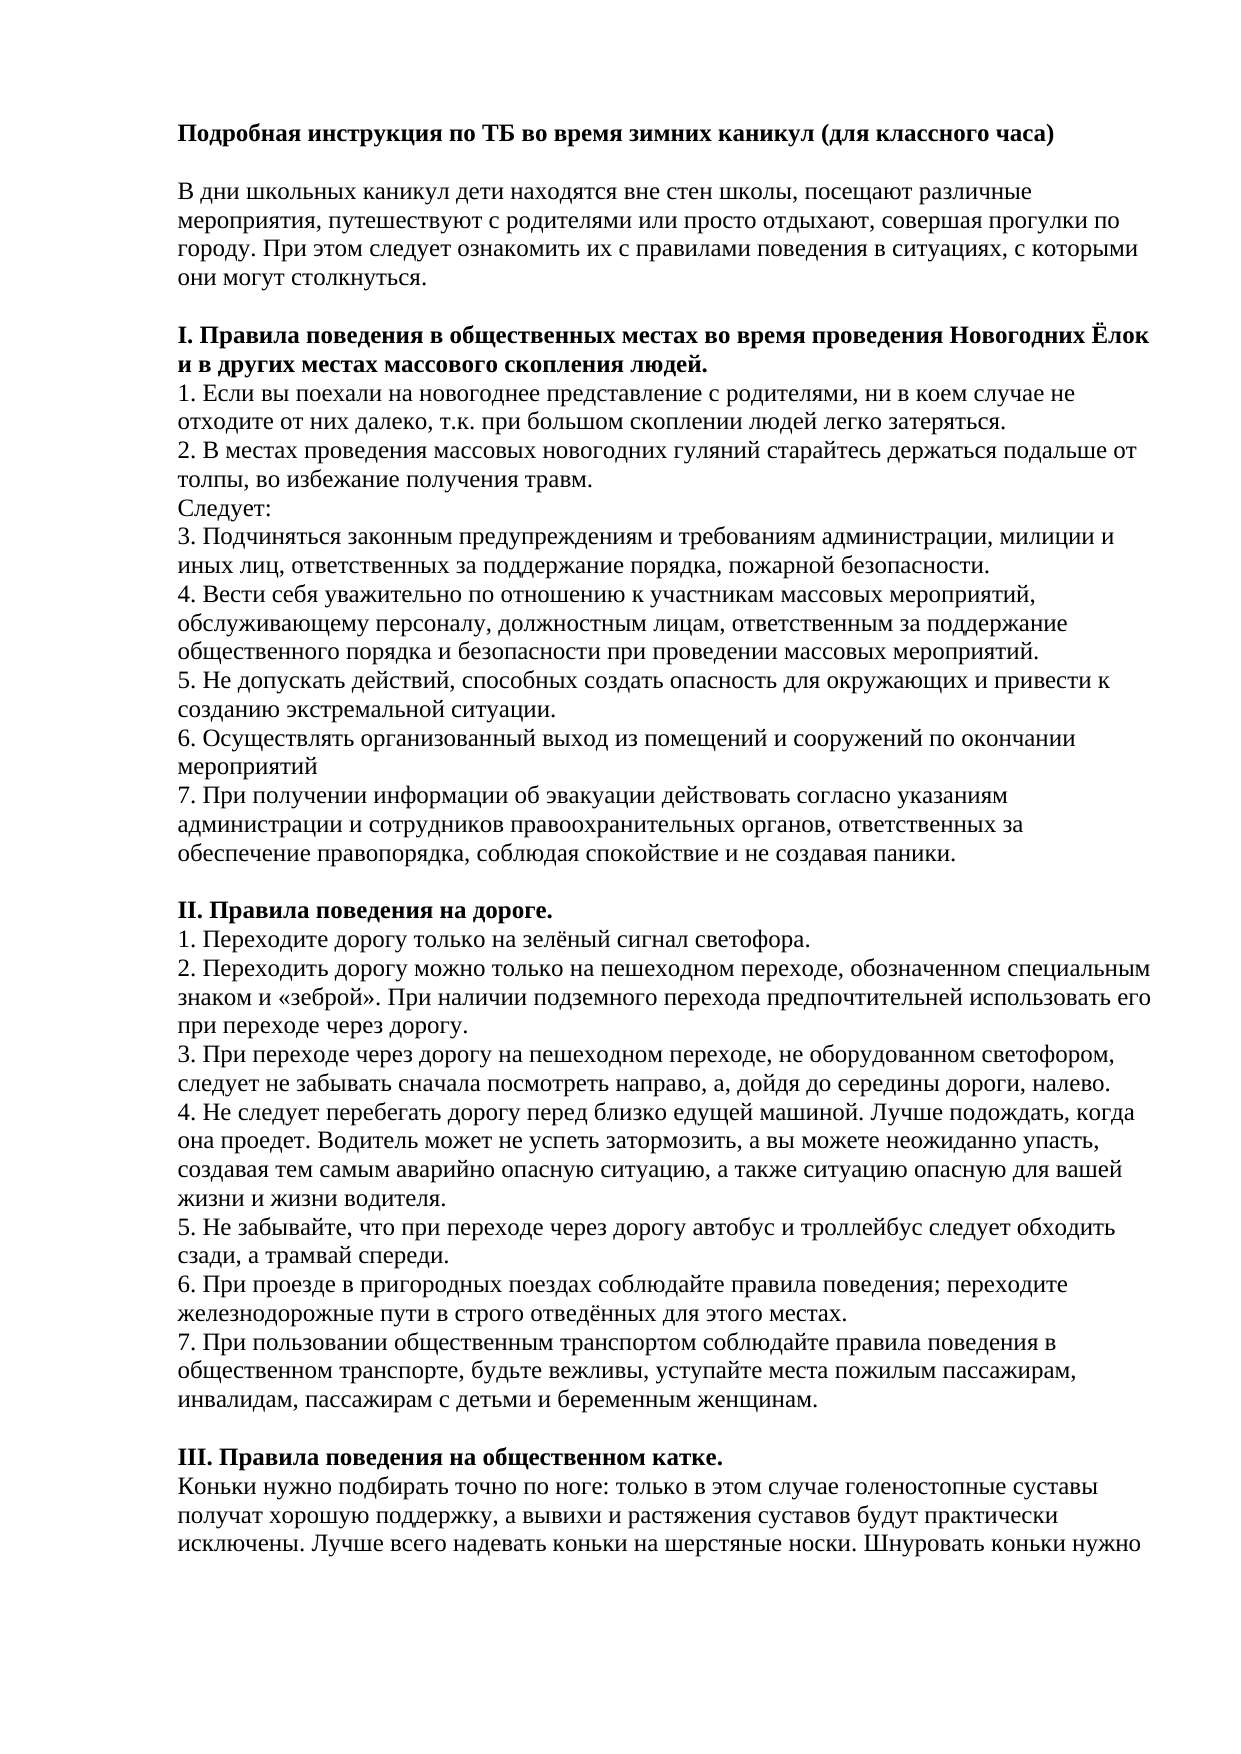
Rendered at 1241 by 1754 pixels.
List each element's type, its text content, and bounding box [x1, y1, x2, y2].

text В дни школьных каникул дети находятся вне стен школы, посещают различные мероприятия, путешествуют с родителями или просто отдыхают, совершая прогулки по городу. При этом следует ознакомить их с правилами поведения в ситуациях, с которыми они могут столкнуться. [177, 176, 1152, 291]
text I. Правила поведения в общественных местах во время проведения Новогодних Ёлок и в других местах массового скопления людей. 1. Если вы поехали на новогоднее представление с родителями, ни в коем случае не отходите от них далеко, т.к. при большом скоплении людей легко затеряться. 2. В местах проведения массовых новогодних гуляний старайтесь держаться подальше от толпы, во избежание получения травм. Следует: 3. Подчиняться законным предупреждениям и требованиям администрации, милиции и иных лиц, ответственных за поддержание порядка, пожарной безопасности. 4. Вести себя уважительно по отношению к участникам массовых мероприятий, обслуживающему персоналу, должностным лицам, ответственным за поддержание общественного порядка и безопасности при проведении массовых мероприятий. 5. Не допускать действий, способных создать опасность для окружающих и привести к созданию экстремальной ситуации. 6. Осуществлять организованный выход из помещений и сооружений по окончании мероприятий 7. При получении информации об эвакуации действовать согласно указаниям администрации и сотрудников правоохранительных органов, ответственных за обеспечение правопорядка, соблюдая спокойствие и не создавая паники. [177, 320, 1152, 866]
text Подробная инструкция по ТБ во время зимних каникул (для классного часа) [177, 118, 1152, 147]
text III. Правила поведения на общественном катке. Коньки нужно подбирать точно по ноге: только в этом случае голеностопные суставы получат хорошую поддержку, а вывихи и растяжения суставов будут практически исключены. Лучше всего надевать коньки на шерстяные носки. Шнуровать коньки нужно [177, 1442, 1152, 1557]
text II. Правила поведения на дороге. 1. Переходите дорогу только на зелёный сигнал светофора. 2. Переходить дорогу можно только на пешеходном переходе, обозначенном специальным знаком и «зеброй». При наличии подземного перехода предпочтительней использовать его при переходе через дорогу. 3. При переходе через дорогу на пешеходном переходе, не оборудованном светофором, следует не забывать сначала посмотреть направо, а, дойдя до середины дороги, налево. 4. Не следует перебегать дорогу перед близко едущей машиной. Лучше подождать, когда она проедет. Водитель может не успеть затормозить, а вы можете неожиданно упасть, создавая тем самым аварийно опасную ситуацию, а также ситуацию опасную для вашей жизни и жизни водителя. 5. Не забывайте, что при переходе через дорогу автобус и троллейбус следует обходить сзади, а трамвай спереди. 6. При проезде в пригородных поездах соблюдайте правила поведения; переходите железнодорожные пути в строго отведённых для этого местах. 7. При пользовании общественным транспортом соблюдайте правила поведения в общественном транспорте, будьте вежливы, уступайте места пожилым пассажирам, инвалидам, пассажирам с детьми и беременным женщинам. [177, 896, 1152, 1413]
